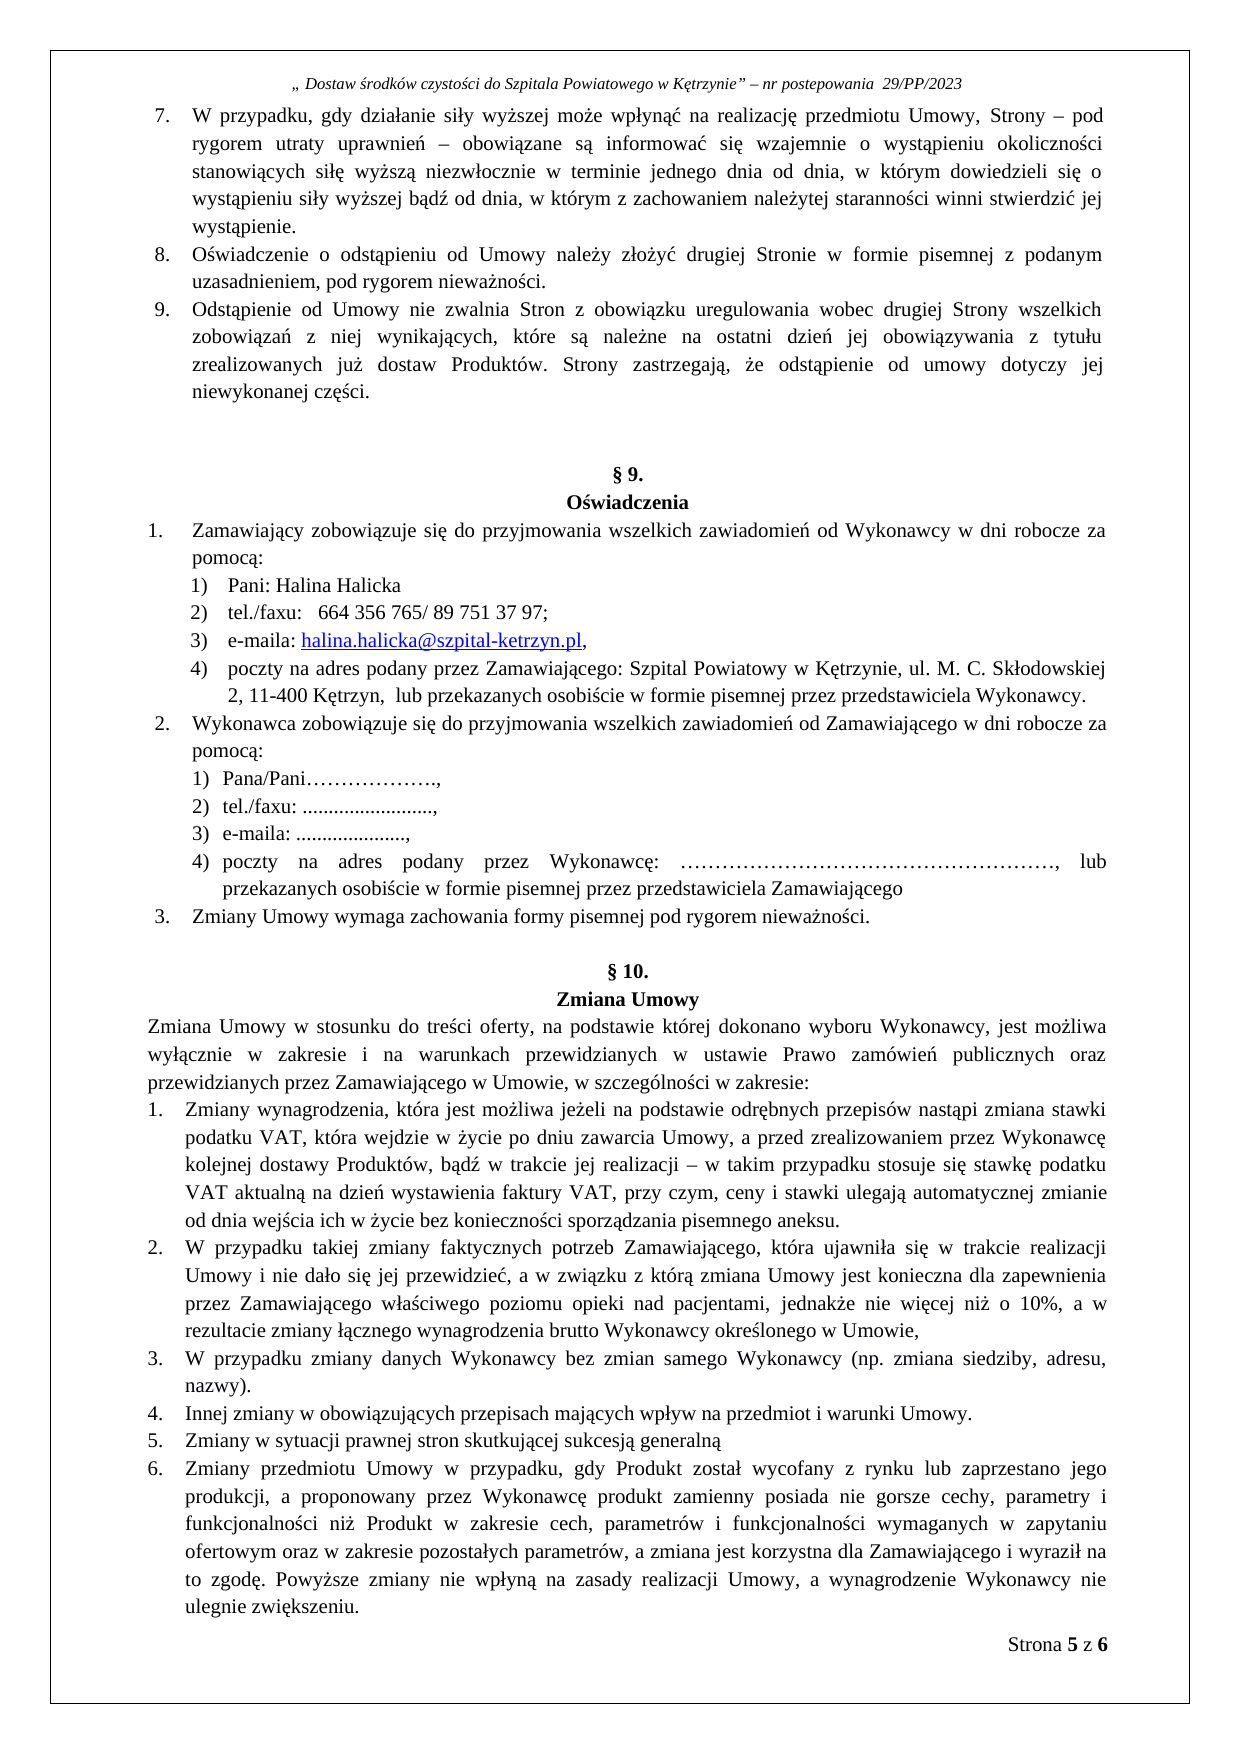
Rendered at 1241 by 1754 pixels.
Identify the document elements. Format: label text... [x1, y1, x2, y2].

list tel./faxu: ........................., [192, 793, 1108, 818]
list Zamawiający zobowiązuje się do przyjmowania wszelkich zawiadomień od Wykonawcy w dni robocze za pomocą: [147, 517, 1108, 569]
list Pani: Halina Halicka [190, 573, 1108, 597]
list Oświadczenie o odstąpieniu od Umowy należy złożyć drugiej Stronie w formie pisemnej z podanym uzasadnieniem, pod rygorem nieważności. [154, 241, 1103, 293]
list tel./faxu: 664 356 765/ 89 751 37 97; [190, 600, 1108, 624]
list Wykonawca zobowiązuje się do przyjmowania wszelkich zawiadomień od Zamawiającego w dni robocze za pomocą: [154, 711, 1108, 762]
list W przypadku, gdy działanie siły wyższej może wpłynąć na realizację przedmiotu Umowy, Strony – pod rygorem utraty uprawnień – obowiązane są informować się wzajemnie o wystąpieniu okoliczności stanowiących siłę wyższą niezwłocznie w terminie jednego dnia od dnia, w którym dowiedzieli się o wystąpieniu siły wyższej bądź od dnia, w którym z zachowaniem należytej staranności winni stwierdzić jej wystąpienie. [154, 103, 1103, 238]
list Zmiany w sytuacji prawnej stron skutkującej sukcesją generalną [147, 1428, 1108, 1452]
list Pana/Pani………………., [192, 766, 1108, 790]
list poczty na adres podany przez Zamawiającego: Szpital Powiatowy w Kętrzynie, ul. M. C. Skłodowskiej 2, 11-400 Kętrzyn, lub przekazanych osobiście w formie pisemnej przez przedstawiciela Wykonawcy. [190, 656, 1108, 707]
text § 10. [147, 959, 1108, 983]
text Oświadczenia [147, 490, 1108, 514]
list Zmiany Umowy wymaga zachowania formy pisemnej pod rygorem nieważności. [154, 904, 1108, 928]
text Zmiana Umowy [147, 987, 1108, 1011]
list W przypadku zmiany danych Wykonawcy bez zmian samego Wykonawcy (np. zmiana siedziby, adresu, nazwy). [147, 1346, 1108, 1397]
list Zmiany wynagrodzenia, która jest możliwa jeżeli na podstawie odrębnych przepisów nastąpi zmiana stawki podatku VAT, która wejdzie w życie po dniu zawarcia Umowy, a przed zrealizowaniem przez Wykonawcę kolejnej dostawy Produktów, bądź w trakcie jej realizacji – w takim przypadku stosuje się stawkę podatku VAT aktualną na dzień wystawienia faktury VAT, przy czym, ceny i stawki ulegają automatycznej zmianie od dnia wejścia ich w życie bez konieczności sporządzania pisemnego aneksu. [147, 1097, 1108, 1232]
list Odstąpienie od Umowy nie zwalnia Stron z obowiązku uregulowania wobec drugiej Strony wszelkich zobowiązań z niej wynikających, które są należne na ostatni dzień jej obowiązywania z tytułu zrealizowanych już dostaw Produktów. Strony zastrzegają, że odstąpienie od umowy dotyczy jej niewykonanej części. [154, 297, 1103, 403]
text § 9. [147, 462, 1108, 486]
list Zmiany przedmiotu Umowy w przypadku, gdy Produkt został wycofany z rynku lub zaprzestano jego produkcji, a proponowany przez Wykonawcę produkt zamienny posiada nie gorsze cechy, parametry i funkcjonalności niż Produkt w zakresie cech, parametrów i funkcjonalności wymaganych w zapytaniu ofertowym oraz w zakresie pozostałych parametrów, a zmiana jest korzystna dla Zamawiającego i wyraził na to zgodę. Powyższe zmiany nie wpłyną na zasady realizacji Umowy, a wynagrodzenie Wykonawcy nie ulegnie zwiększeniu. [147, 1456, 1108, 1618]
list poczty na adres podany przez Wykonawcę: ………………………………………………, lub przekazanych osobiście w formie pisemnej przez przedstawiciela Zamawiającego [192, 849, 1108, 900]
list e-maila: ....................., [192, 821, 1108, 845]
list e-maila: halina.halicka@szpital-ketrzyn.pl, [190, 628, 1108, 652]
text Zmiana Umowy w stosunku do treści oferty, na podstawie której dokonano wyboru Wykonawcy, jest możliwa wyłącznie w zakresie i na warunkach przewidzianych w ustawie Prawo zamówień publicznych oraz przewidzianych przez Zamawiającego w Umowie, w szczególności w zakresie: [147, 1014, 1108, 1094]
list Innej zmiany w obowiązujących przepisach mających wpływ na przedmiot i warunki Umowy. [147, 1401, 1108, 1425]
list W przypadku takiej zmiany faktycznych potrzeb Zamawiającego, która ujawniła się w trakcie realizacji Umowy i nie dało się jej przewidzieć, a w związku z którą zmiana Umowy jest konieczna dla zapewnienia przez Zamawiającego właściwego poziomu opieki nad pacjentami, jednakże nie więcej niż o 10%, a w rezultacie zmiany łącznego wynagrodzenia brutto Wykonawcy określonego w Umowie, [147, 1235, 1108, 1342]
